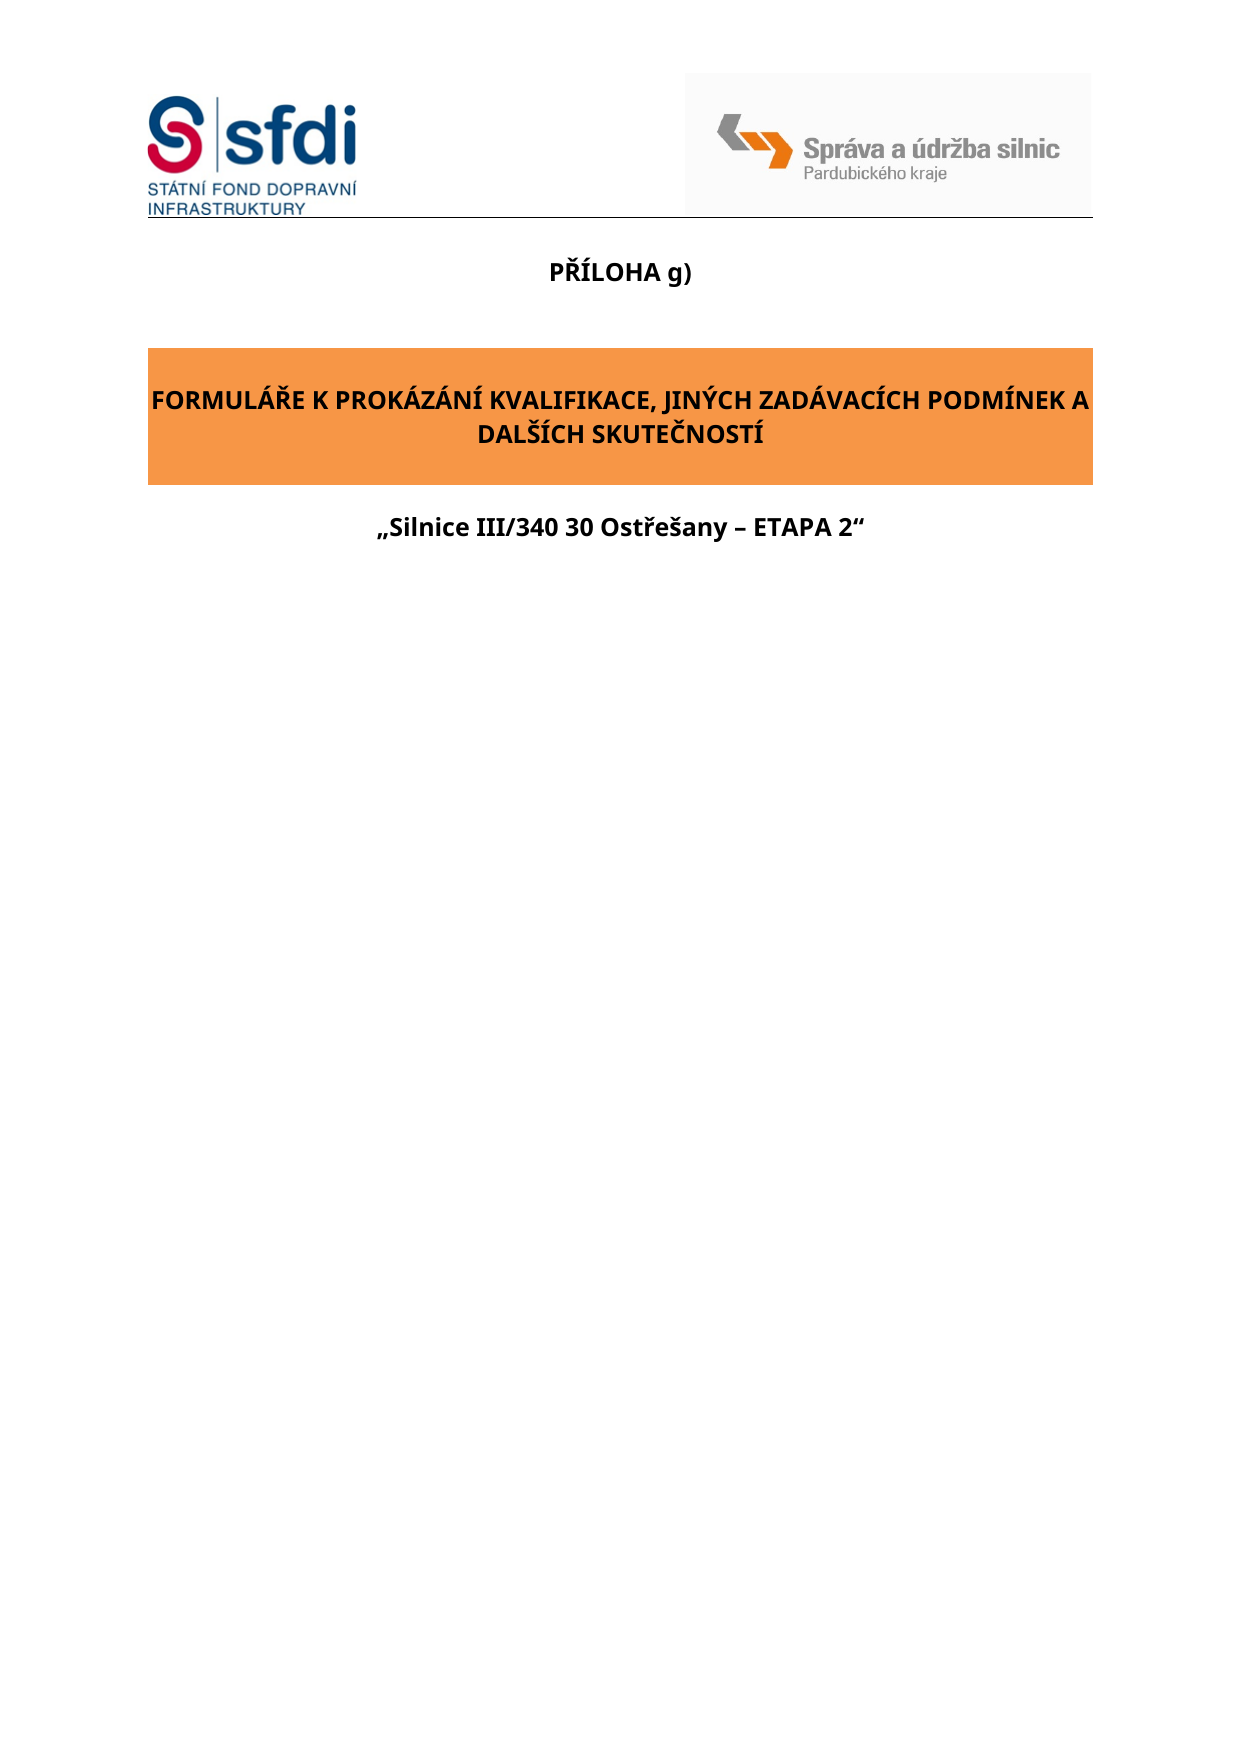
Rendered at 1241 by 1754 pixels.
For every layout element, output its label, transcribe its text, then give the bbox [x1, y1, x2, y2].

text „Silnice III/340 30 Ostřešany – ETAPA 2“ [148, 510, 1093, 544]
text PŘÍLOHA g) [148, 254, 1093, 289]
text formuláře k prokázání kvalifikace, jiných zadávacích podmínek a dalších SKUTEČNOSTÍ [148, 382, 1093, 451]
picture [147, 94, 357, 215]
picture [685, 73, 1092, 215]
